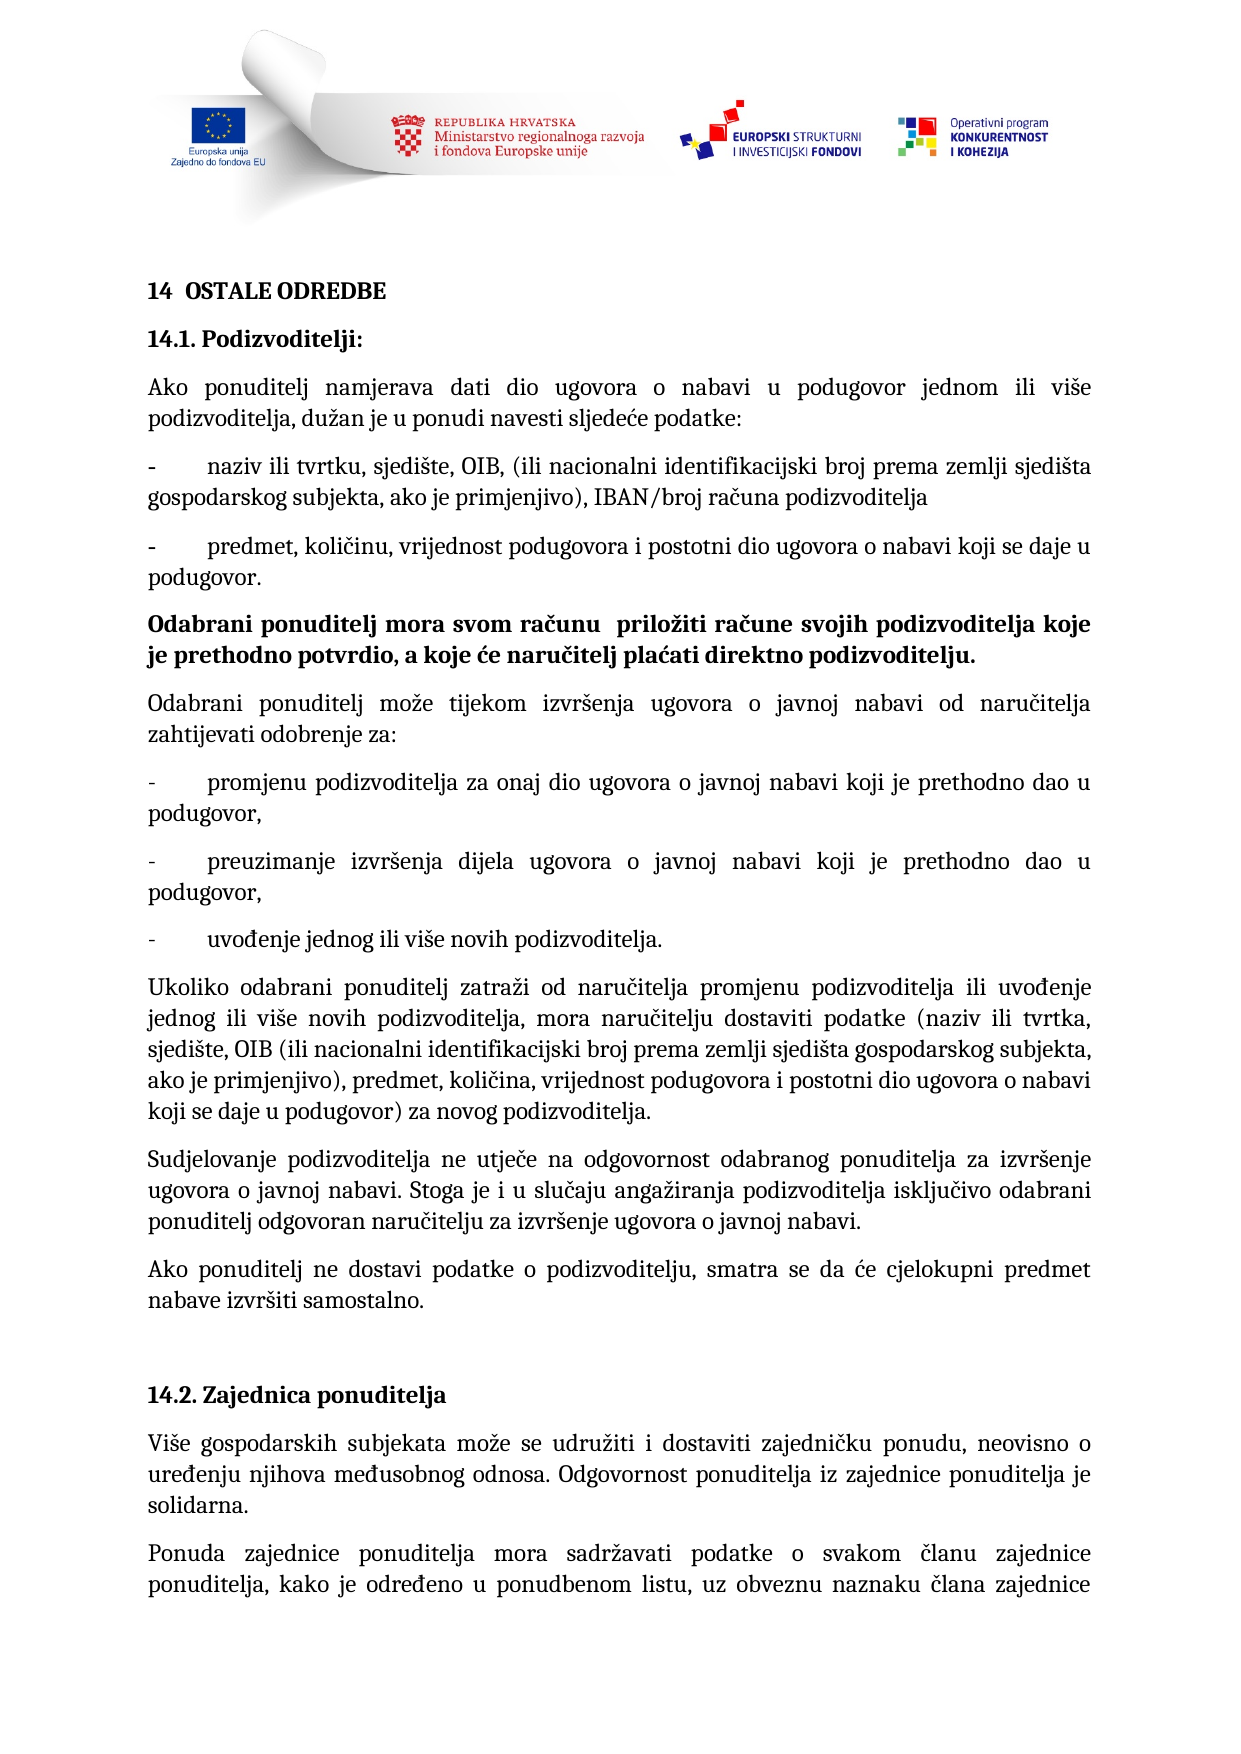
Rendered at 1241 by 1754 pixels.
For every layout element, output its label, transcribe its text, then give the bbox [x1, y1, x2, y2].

text 14.2. Zajednica ponuditelja [148, 1381, 1092, 1410]
list predmet, količinu, vrijednost podugovora i postotni dio ugovora o nabavi koji se daje u podugovor. [148, 531, 1092, 591]
text - promjenu podizvoditelja za onaj dio ugovora o javnoj nabavi koji je prethodno dao u podugovor, [148, 768, 1092, 828]
text Sudjelovanje podizvoditelja ne utječe na odgovornost odabranog ponuditelja za izvršenje ugovora o javnoj nabavi. Stoga je i u slučaju angažiranja podizvoditelja isključivo odabrani ponuditelj odgovoran naručitelju za izvršenje ugovora o javnoj nabavi. [148, 1145, 1092, 1236]
picture [147, 29, 1093, 230]
text 14.1. Podizvoditelji: [148, 325, 1092, 353]
text Odabrani ponuditelj mora svom računu priložiti račune svojih podizvoditelja koje je prethodno potvrdio, a koje će naručitelj plaćati direktno podizvoditelju. [148, 610, 1092, 670]
text Ako ponuditelj namjerava dati dio ugovora o nabavi u podugovor jednom ili više podizvoditelja, dužan je u ponudi navesti sljedeće podatke: [148, 372, 1092, 432]
text Odabrani ponuditelj može tijekom izvršenja ugovora o javnoj nabavi od naručitelja zahtijevati odobrenje za: [148, 689, 1092, 749]
text - uvođenje jednog ili više novih podizvoditelja. [148, 925, 1092, 954]
list OSTALE ODREDBE [148, 277, 1092, 306]
text Više gospodarskih subjekata može se udružiti i dostaviti zajedničku ponudu, neovisno o uređenju njihova međusobnog odnosa. Odgovornost ponuditelja iz zajednice ponuditelja je solidarna. [148, 1429, 1092, 1520]
text - preuzimanje izvršenja dijela ugovora o javnoj nabavi koji je prethodno dao u podugovor, [148, 847, 1092, 906]
text Ukoliko odabrani ponuditelj zatraži od naručitelja promjenu podizvoditelja ili uvođenje jednog ili više novih podizvoditelja, mora naručitelju dostaviti podatke (naziv ili tvrtka, sjedište, OIB (ili nacionalni identifikacijski broj prema zemlji sjedišta gospodarskog subjekta, ako je primjenjivo), predmet, količina, vrijednost podugovora i postotni dio ugovora o nabavi koji se daje u podugovor) za novog podizvoditelja. [148, 973, 1092, 1126]
text Ako ponuditelj ne dostavi podatke o podizvoditelju, smatra se da će cjelokupni predmet nabave izvršiti samostalno. [148, 1255, 1092, 1314]
list naziv ili tvrtku, sjedište, OIB, (ili nacionalni identifikacijski broj prema zemlji sjedišta gospodarskog subjekta, ako je primjenjivo), IBAN/broj računa podizvoditelja [148, 451, 1092, 512]
